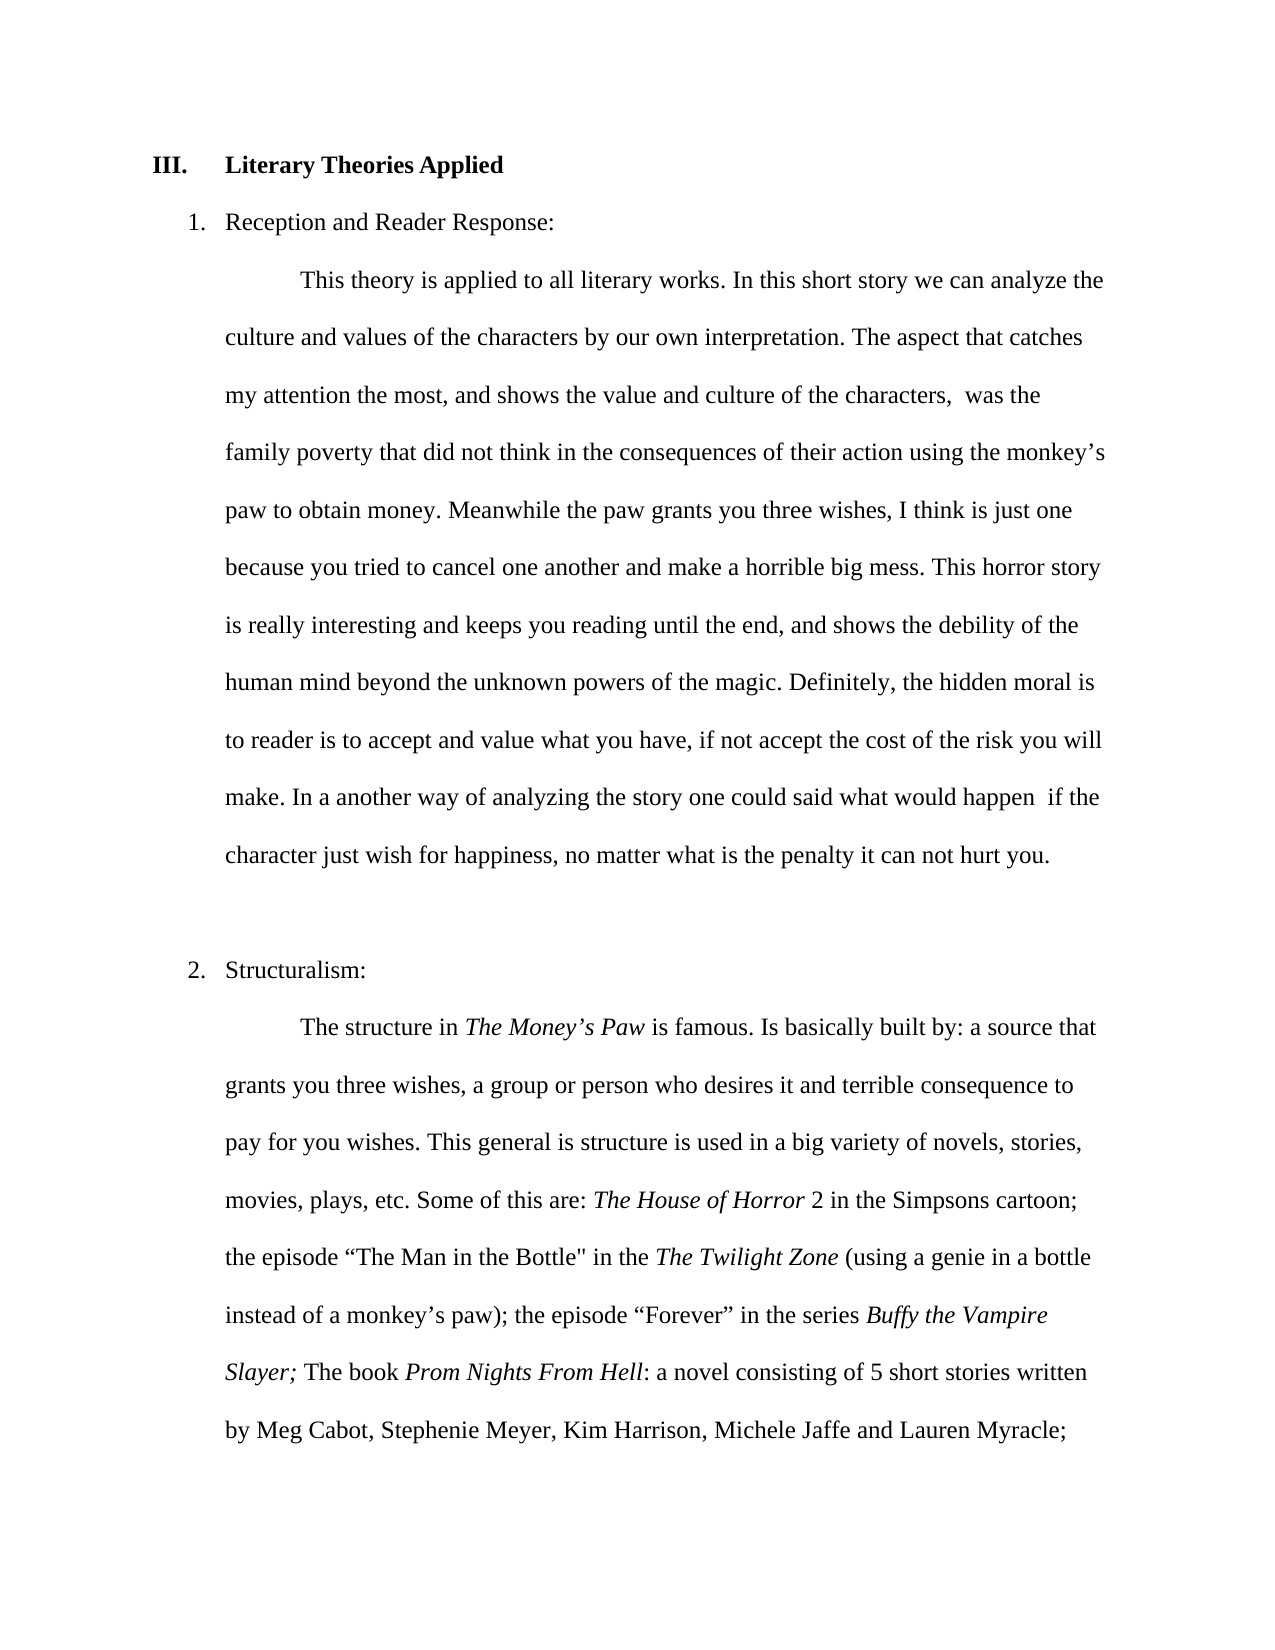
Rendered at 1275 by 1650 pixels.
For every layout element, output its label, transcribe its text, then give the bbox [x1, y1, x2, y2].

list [225, 1012, 1106, 1444]
list Literary Theories Applied [187, 150, 1106, 179]
list Structuralism: [187, 955, 1106, 984]
list This theory is applied to all literary works. In this short story we can analyze the culture and values of the characters by our own interpretation. The aspect that catches my attention the most, and shows the value and culture of the characters, was the family poverty that did not think in the consequences of their action using the monkey’s paw to obtain money. Meanwhile the paw grants you three wishes, I think is just one because you tried to cancel one another and make a horrible big mess. This horror story is really interesting and keeps you reading until the end, and shows the debility of the human mind beyond the unknown powers of the magic. Definitely, the hidden moral is to reader is to accept and value what you have, if not accept the cost of the risk you will make. In a another way of analyzing the story one could said what would happen if the character just wish for happiness, no matter what is the penalty it can not hurt you. [225, 265, 1106, 869]
list Reception and Reader Response: [187, 207, 1106, 236]
